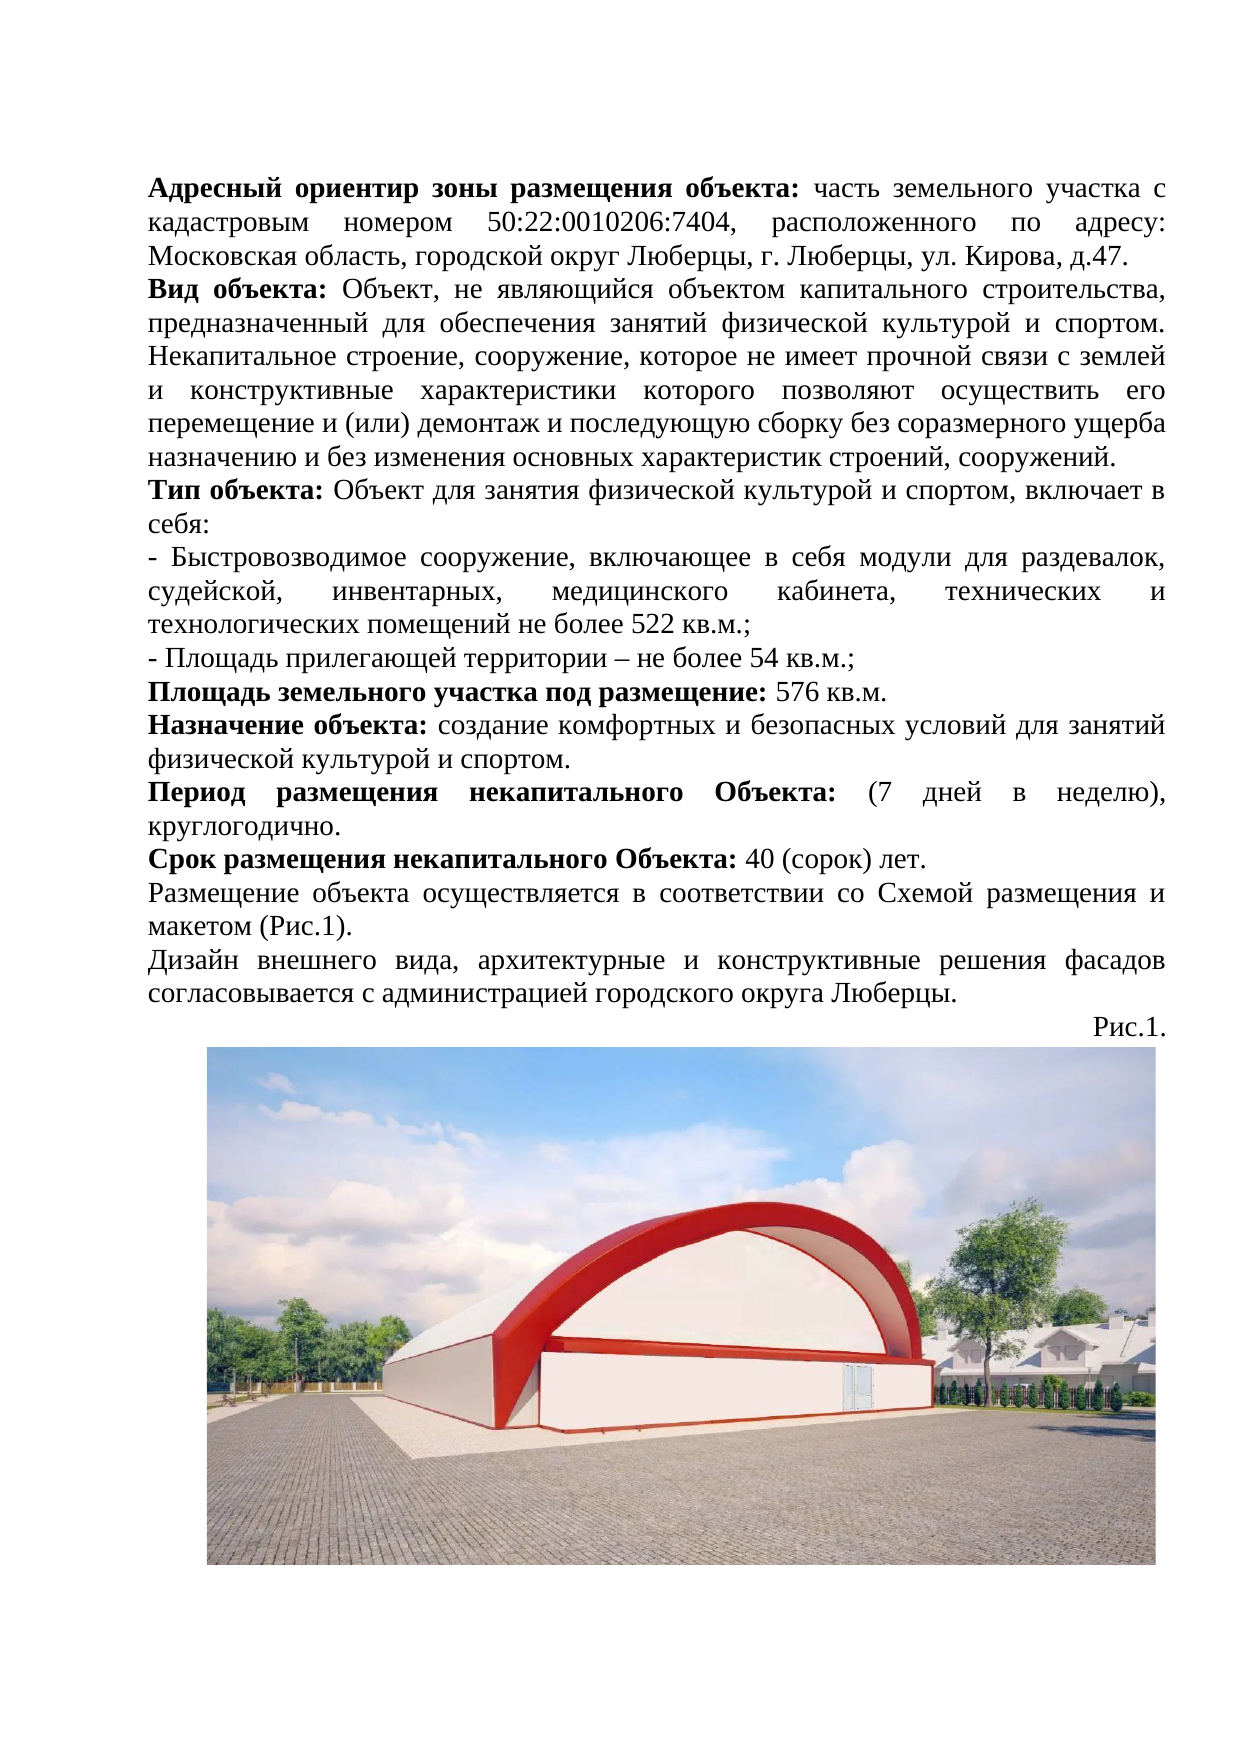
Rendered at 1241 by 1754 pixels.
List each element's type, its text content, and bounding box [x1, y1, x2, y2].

text Адресный ориентир зоны размещения объекта: часть земельного участка с кадастровым номером 50:22:0010206:7404, расположенного по адресу: Московская область, городской округ Люберцы, г. Люберцы, ул. Кирова, д.47. [148, 171, 1167, 271]
picture [206, 1047, 1156, 1565]
text Вид объекта: Объект, не являющийся объектом капитального строительства, предназначенный для обеспечения занятий физической культурой и спортом. Некапитальное строение, сооружение, которое не имеет прочной связи с землей и конструктивные характеристики которого позволяют осуществить его перемещение и (или) демонтаж и последующую сборку без соразмерного ущерба назначению и без изменения основных характеристик строений, сооружений. [148, 271, 1167, 472]
text Рис.1. [148, 1009, 1167, 1043]
text Дизайн внешнего вида, архитектурные и конструктивные решения фасадов согласовывается с администрацией городского округа Люберцы. [148, 942, 1167, 1009]
text Период размещения некапитального Объекта: (7 дней в неделю), круглогодично. [148, 774, 1167, 841]
text Площадь земельного участка под размещение: 576 кв.м. [148, 674, 1167, 707]
text Размещение объекта осуществляется в соответствии со Схемой размещения и макетом (Рис.1). [148, 875, 1167, 942]
text Срок размещения некапитального Объекта: 40 (сорок) лет. [148, 841, 1167, 875]
text - Площадь прилегающей территории – не более 54 кв.м.; [148, 640, 1167, 674]
text Тип объекта: Объект для занятия физической культурой и спортом, включает в себя: [148, 472, 1167, 539]
text - Быстровозводимое сооружение, включающее в себя модули для раздевалок, судейской, инвентарных, медицинского кабинета, технических и технологических помещений не более 522 кв.м.; [148, 539, 1167, 640]
text Назначение объекта: создание комфортных и безопасных условий для занятий физической культурой и спортом. [148, 707, 1167, 774]
